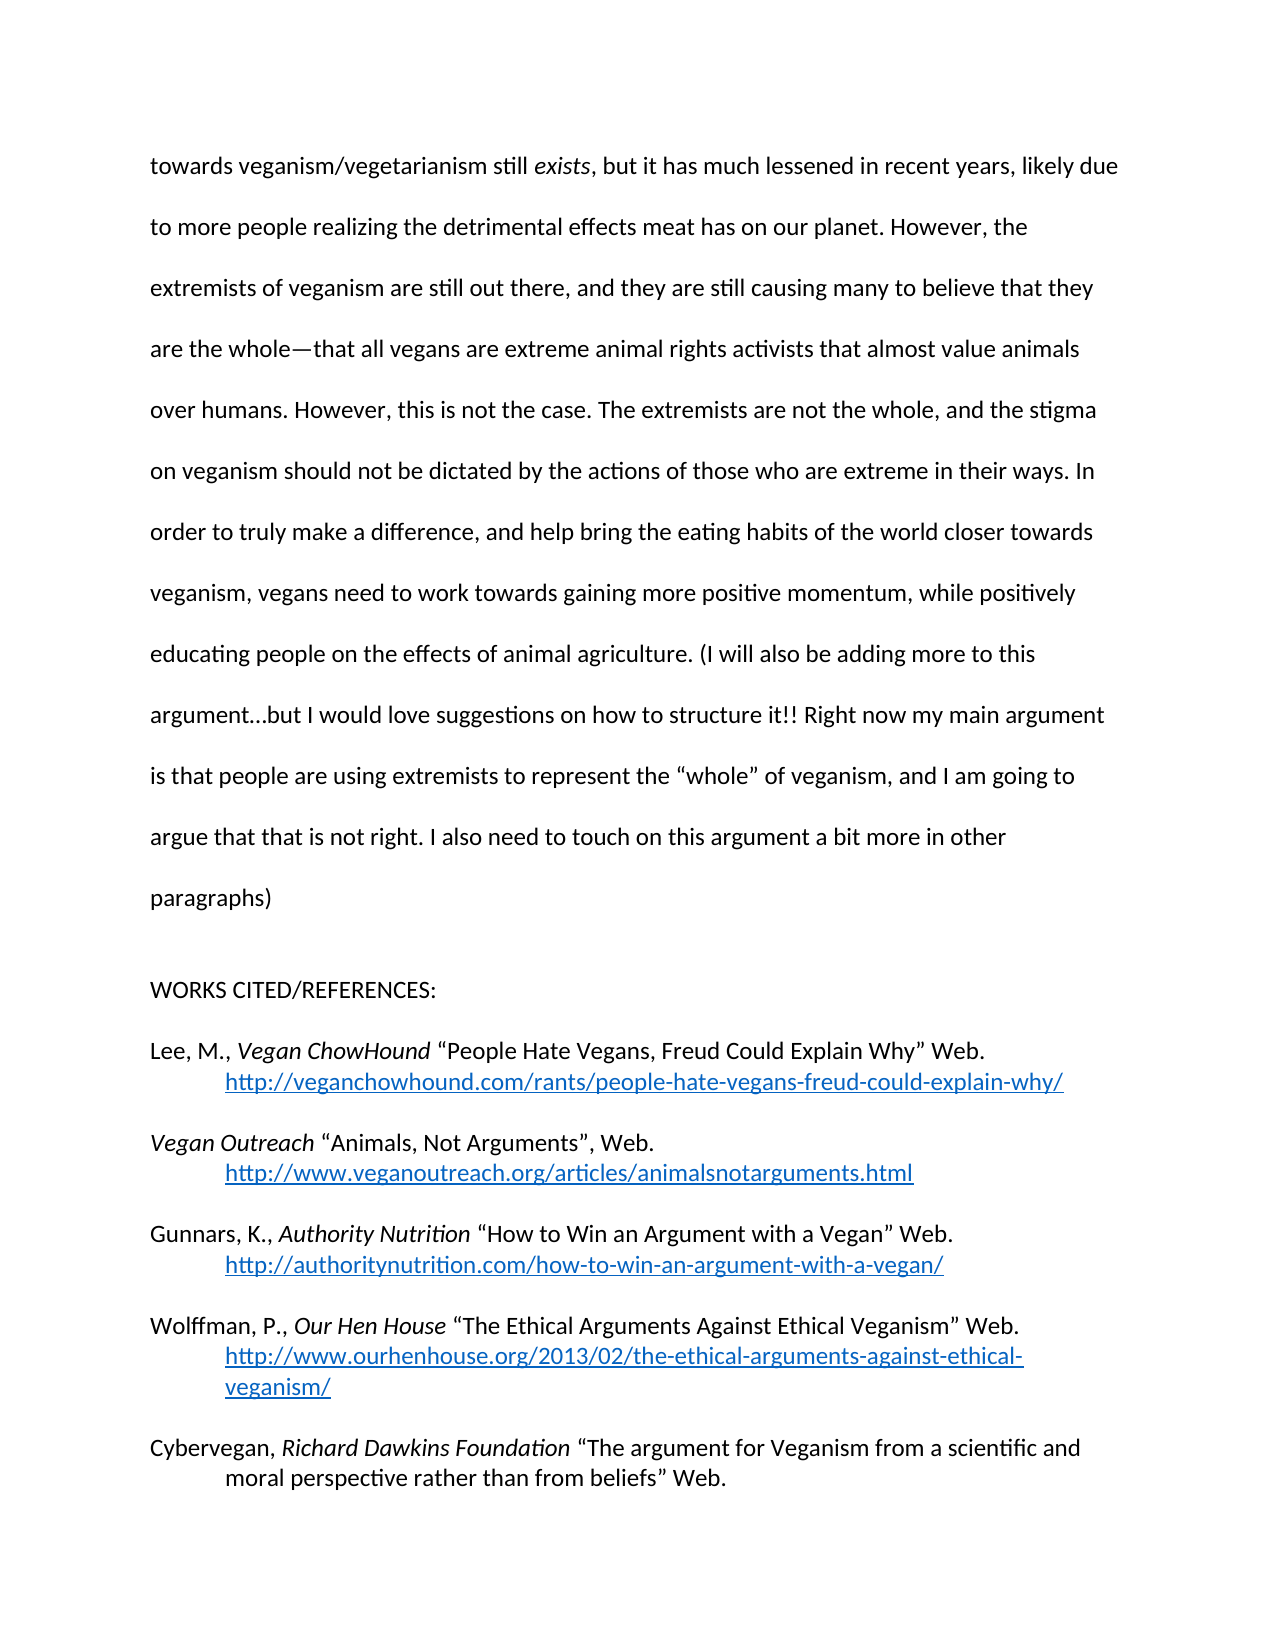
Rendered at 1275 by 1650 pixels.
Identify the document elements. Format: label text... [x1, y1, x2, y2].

text Vegan Outreach “Animals, Not Arguments”, Web. http://www.veganoutreach.org/articles/animalsnotarguments.html [150, 1127, 1125, 1188]
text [150, 1432, 1125, 1493]
text Gunnars, K., Authority Nutrition “How to Win an Argument with a Vegan” Web. http://authoritynutrition.com/how-to-win-an-argument-with-a-vegan/ [150, 1218, 1125, 1279]
text Wolffman, P., Our Hen House “The Ethical Arguments Against Ethical Veganism” Web. http://www.ourhenhouse.org/2013/02/the-ethical-arguments-against-ethical-veganism/ [150, 1310, 1125, 1401]
text WORKS CITED/REFERENCES: [150, 974, 1125, 1004]
text Lee, M., Vegan ChowHound “People Hate Vegans, Freud Could Explain Why” Web. http://veganchowhound.com/rants/people-hate-vegans-freud-could-explain-why/ [150, 1035, 1125, 1096]
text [150, 150, 1125, 913]
